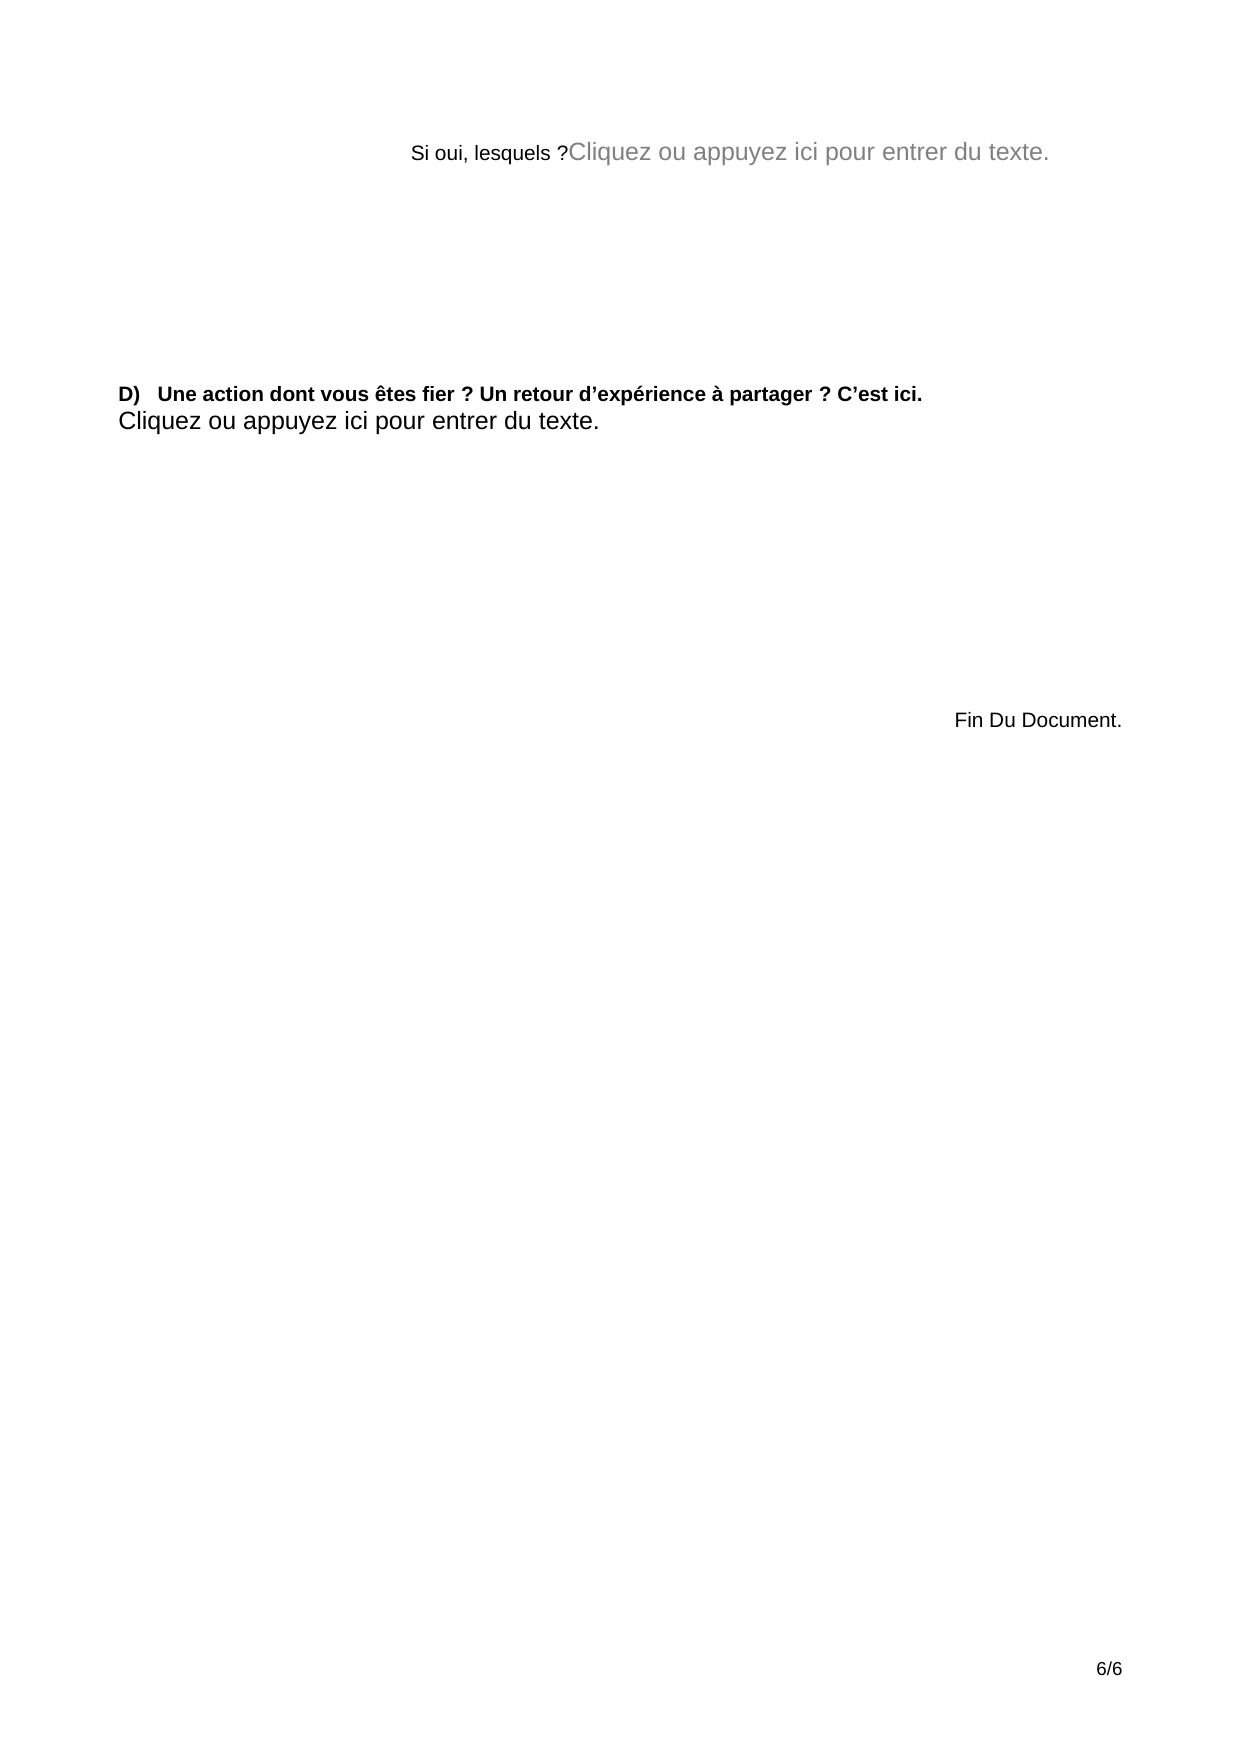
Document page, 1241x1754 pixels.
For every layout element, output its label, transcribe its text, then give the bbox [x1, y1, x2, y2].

text Si oui, lesquels ? [118, 137, 1122, 166]
text D) Une action dont vous êtes fier ? Un retour d’expérience à partager ? C’est ici. [118, 382, 1122, 406]
text Fin Du Document. [118, 707, 1122, 731]
